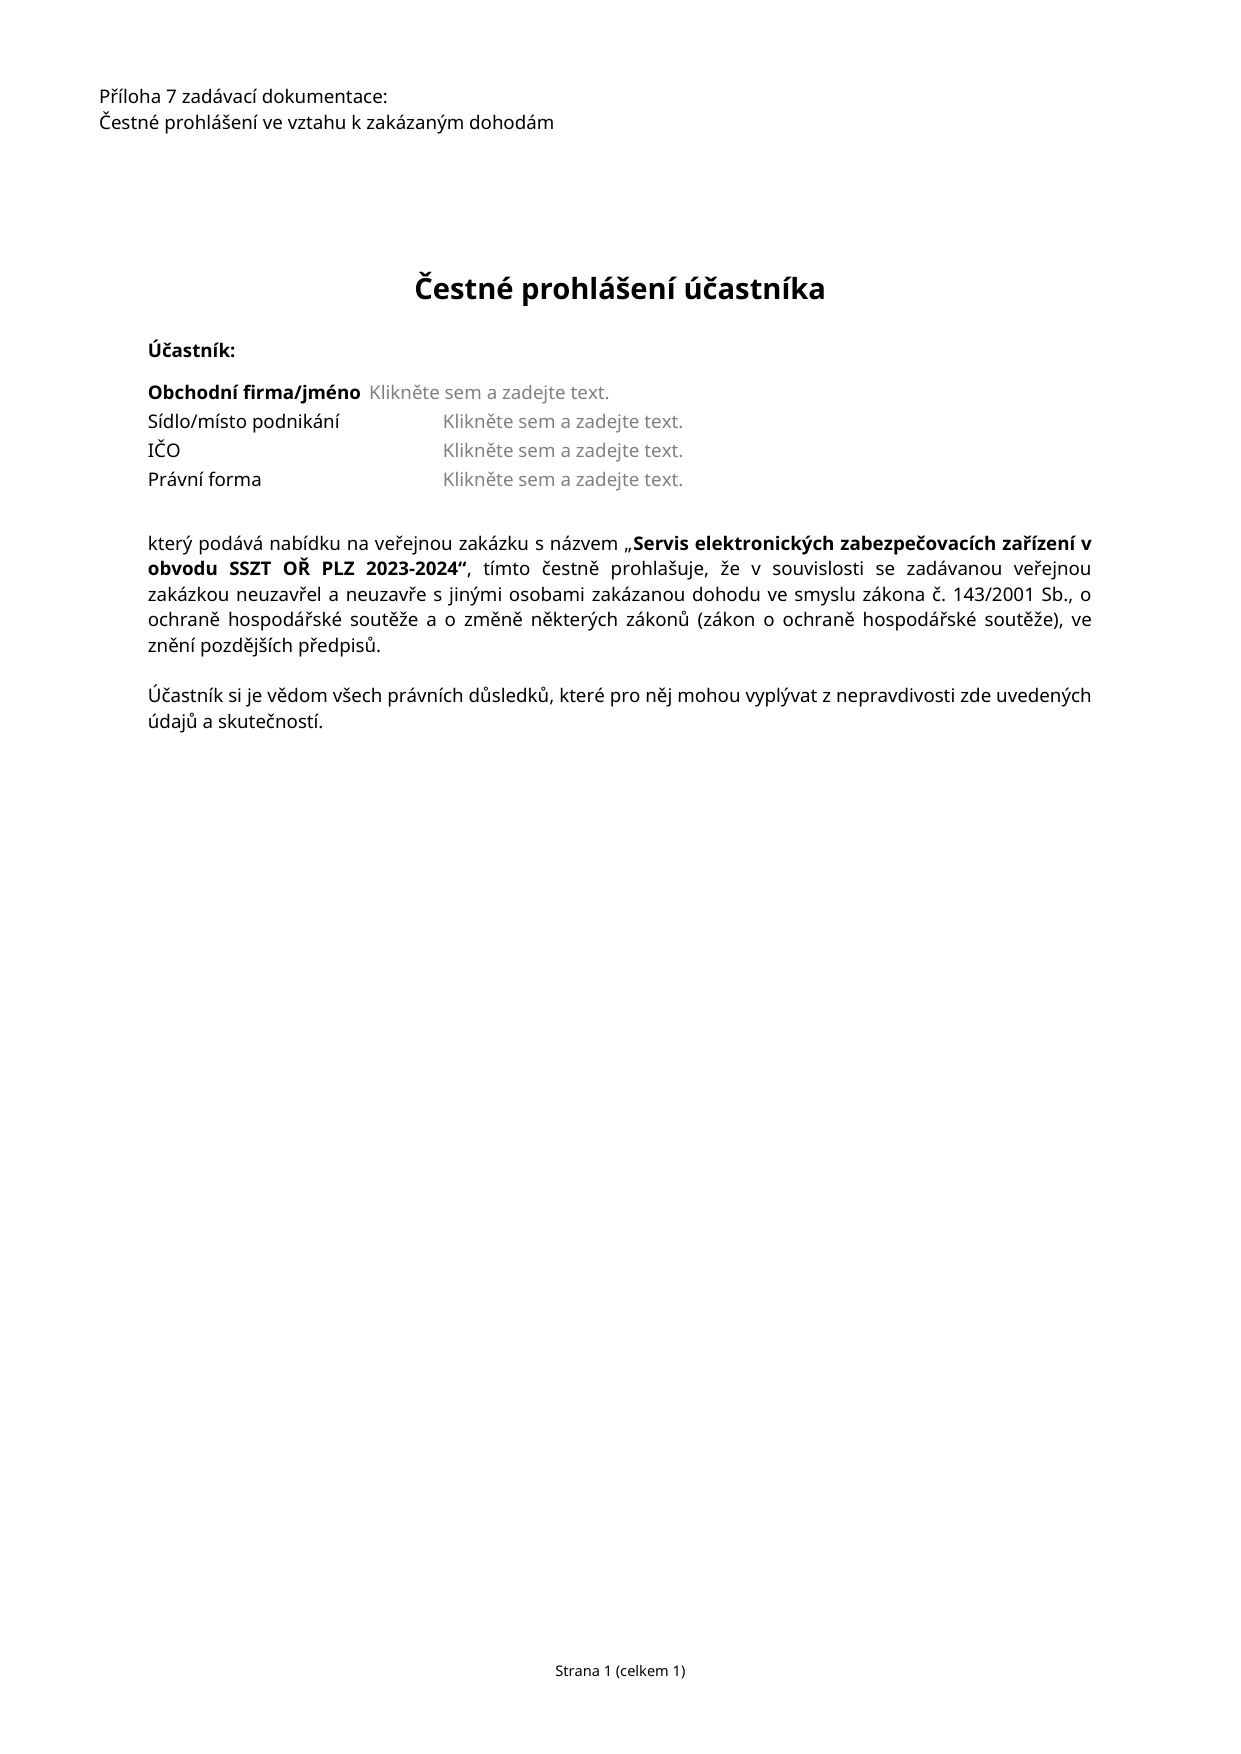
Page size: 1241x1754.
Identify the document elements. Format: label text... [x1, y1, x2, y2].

text Obchodní firma/jméno [148, 376, 1093, 405]
text který podává nabídku na veřejnou zakázku s názvem „Servis elektronických zabezpečovacích zařízení v obvodu SSZT OŘ PLZ 2023-2024“, tímto čestně prohlašuje, že v souvislosti se zadávanou veřejnou zakázkou neuzavřel a neuzavře s jinými osobami zakázanou dohodu ve smyslu zákona č. 143/2001 Sb., o ochraně hospodářské soutěže a o změně některých zákonů (zákon o ochraně hospodářské soutěže), ve znění pozdějších předpisů. [148, 530, 1093, 658]
text IČO [148, 434, 1093, 463]
text Právní forma [148, 463, 1093, 492]
title Čestné prohlášení účastníka [148, 268, 1093, 308]
text Sídlo/místo podnikání [148, 405, 1093, 434]
text Účastník: [148, 333, 1093, 364]
text Účastník si je vědom všech právních důsledků, které pro něj mohou vyplývat z nepravdivosti zde uvedených údajů a skutečností. [148, 683, 1093, 734]
